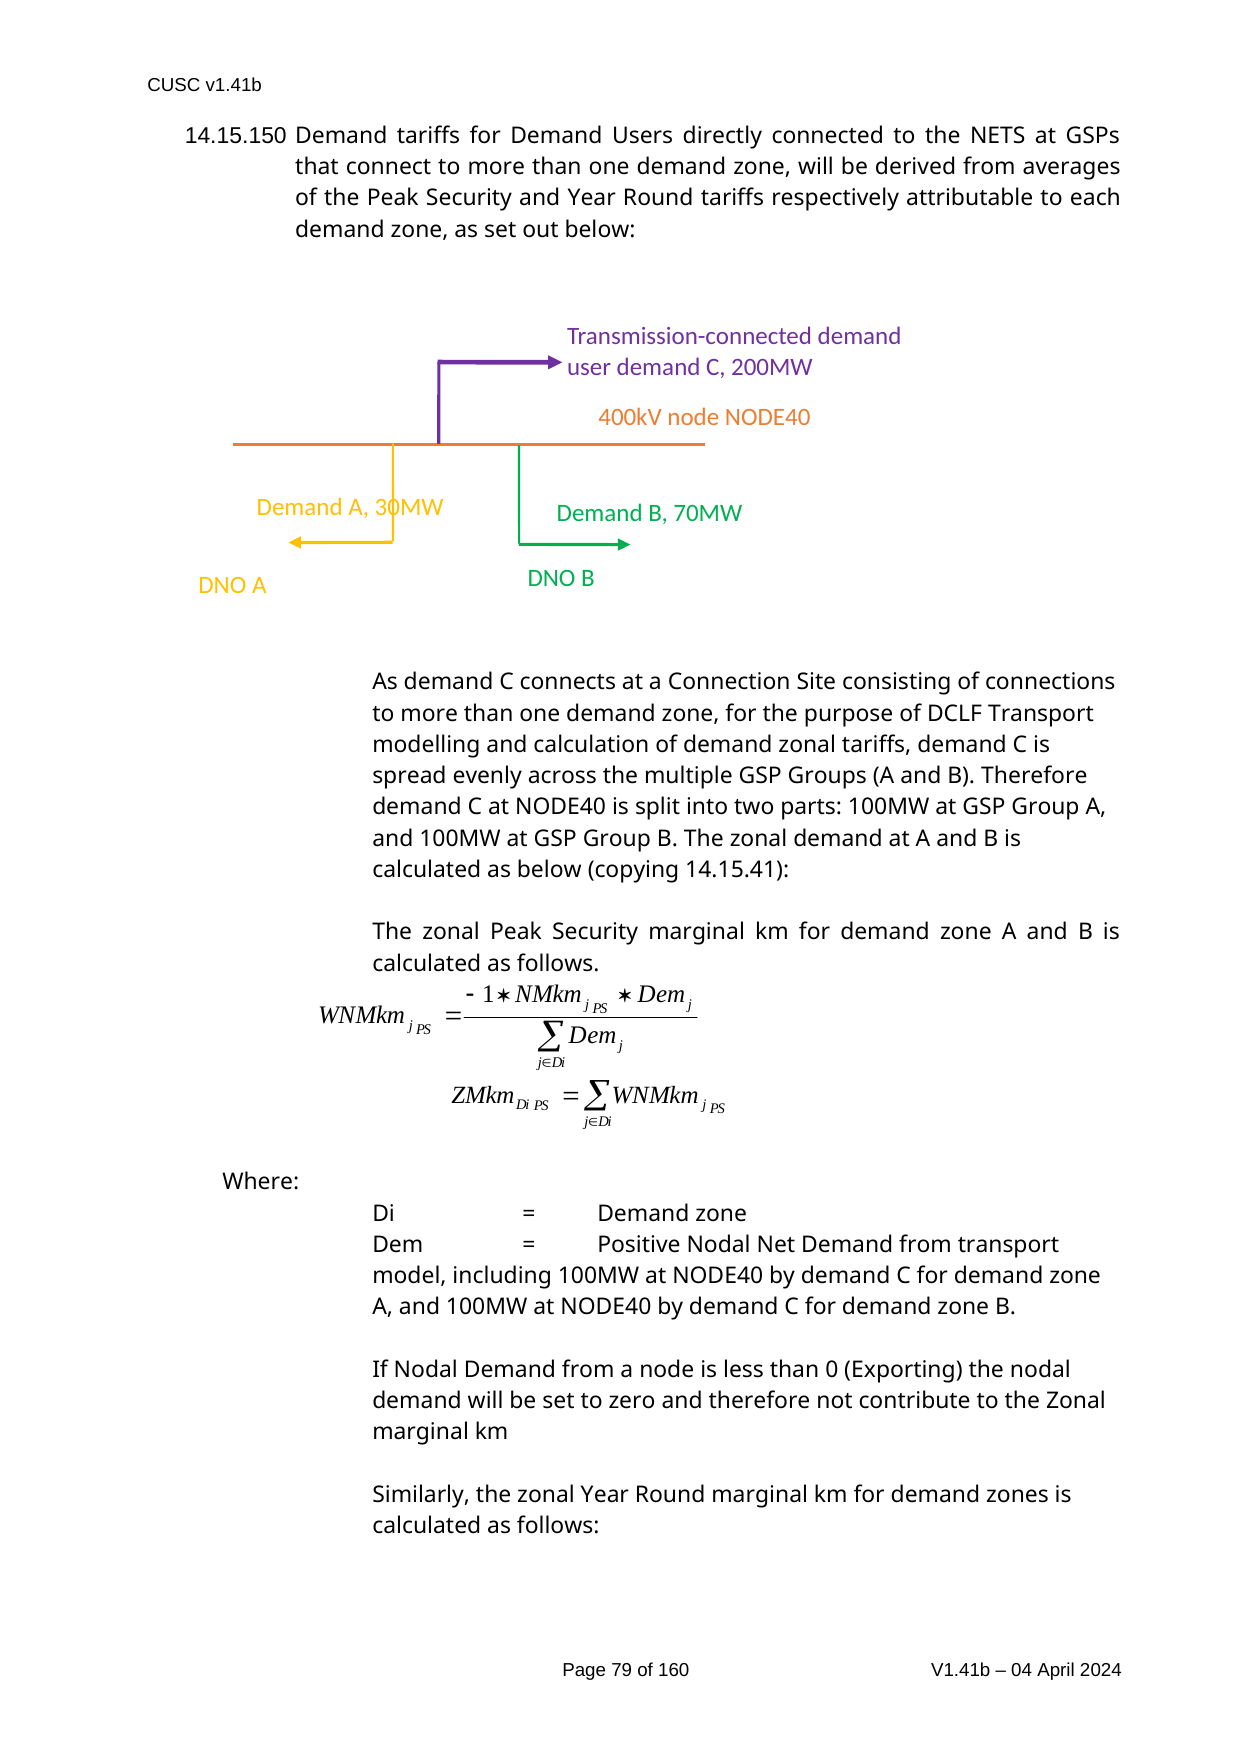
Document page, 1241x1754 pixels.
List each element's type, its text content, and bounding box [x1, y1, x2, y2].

text Dem = Positive Nodal Net Demand from transport model, including 100MW at NODE40 by demand C for demand zone A, and 100MW at NODE40 by demand C for demand zone B. [372, 1228, 1121, 1322]
list Demand tariffs for Demand Users directly connected to the NETS at GSPs that connect to more than one demand zone, will be derived from averages of the Peak Security and Year Round tariffs respectively attributable to each demand zone, as set out below: [184, 119, 1121, 244]
text As demand C connects at a Connection Site consisting of connections to more than one demand zone, for the purpose of DCLF Transport modelling and calculation of demand zonal tariffs, demand C is spread evenly across the multiple GSP Groups (A and B). Therefore demand C at NODE40 is split into two parts: 100MW at GSP Group A, and 100MW at GSP Group B. The zonal demand at A and B is calculated as below (copying 14.15.41): [372, 665, 1121, 884]
text Similarly, the zonal Year Round marginal km for demand zones is calculated as follows: [372, 1478, 1121, 1540]
text The zonal Peak Security marginal km for demand zone A and B is calculated as follows. [372, 915, 1121, 978]
text Di = Demand zone [297, 1197, 1121, 1228]
text If Nodal Demand from a node is less than 0 (Exporting) the nodal demand will be set to zero and therefore not contribute to the Zonal marginal km [372, 1353, 1121, 1447]
text Where: [147, 1165, 1121, 1197]
